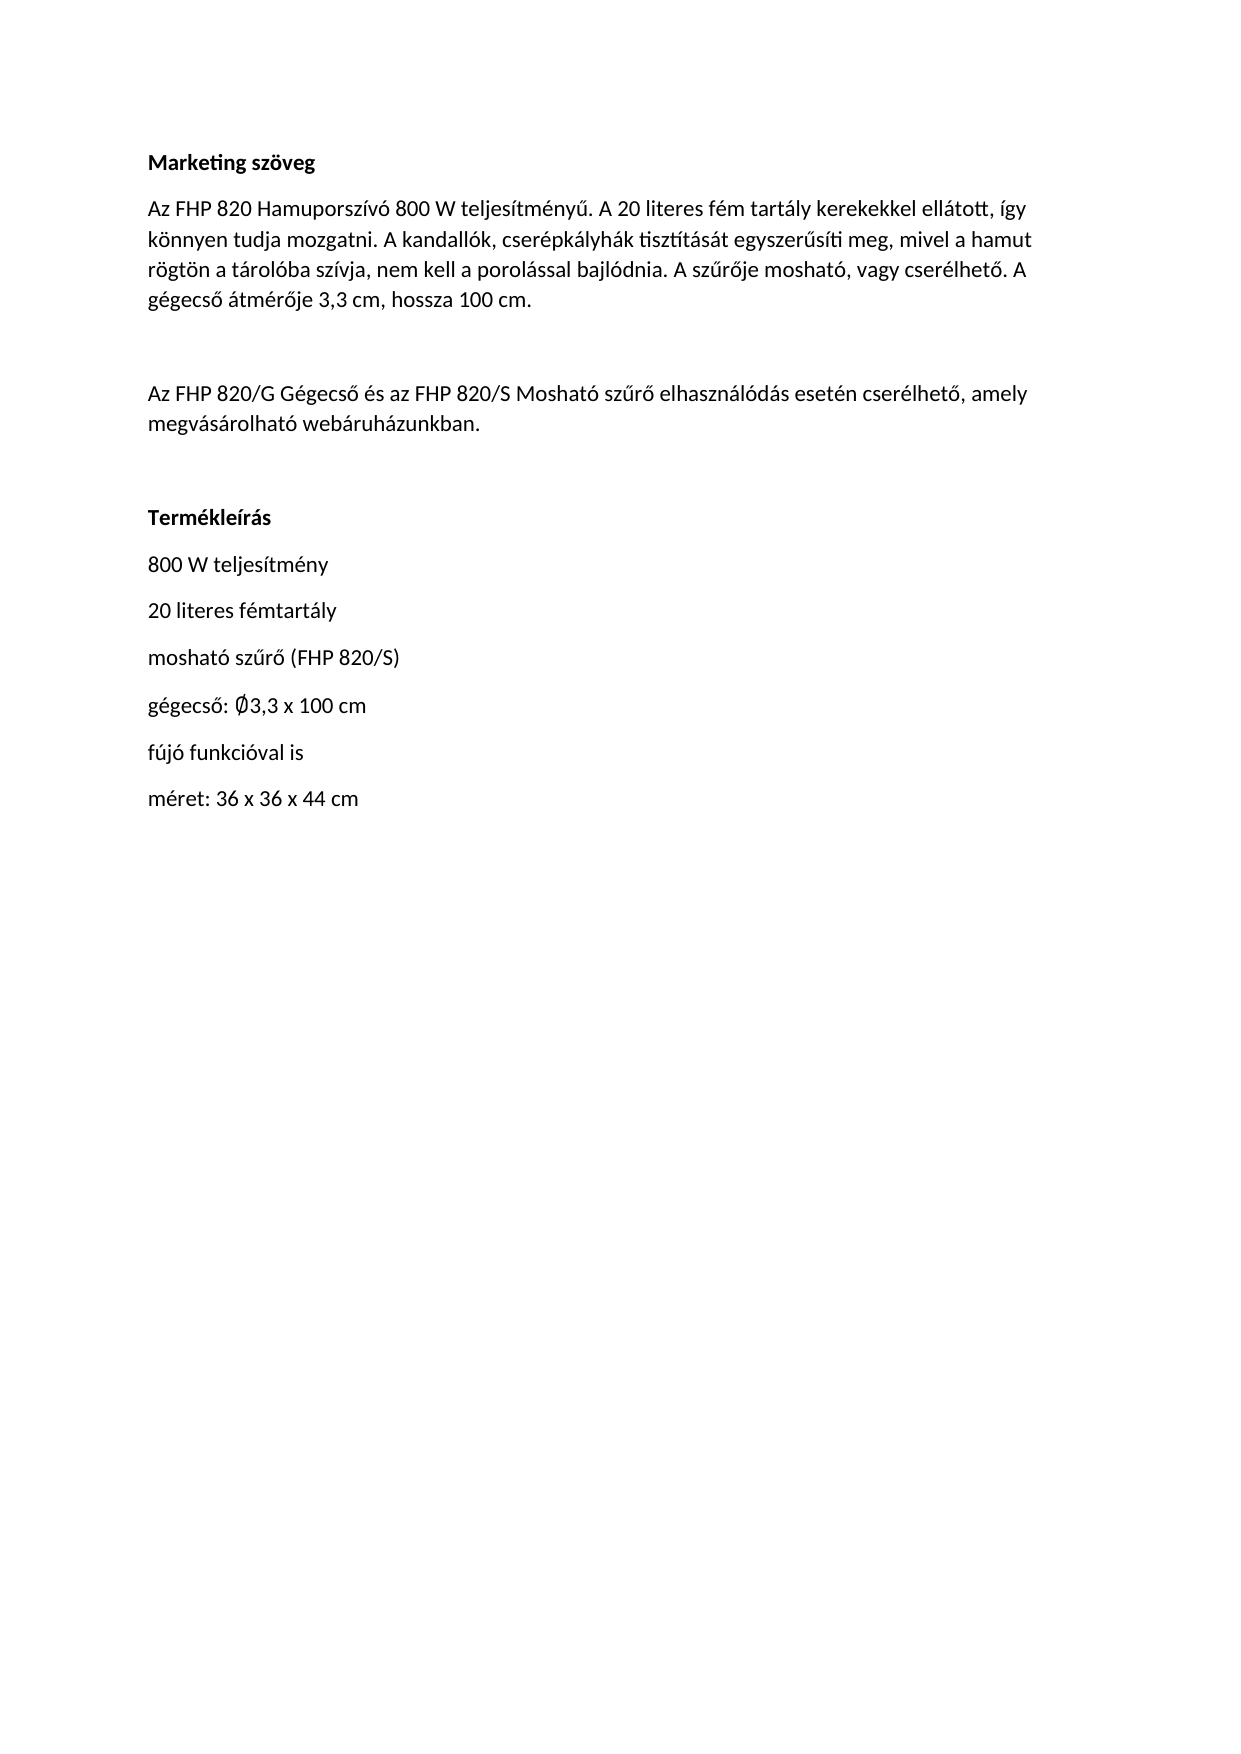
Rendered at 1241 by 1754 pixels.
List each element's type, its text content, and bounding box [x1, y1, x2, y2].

text méret: 36 x 36 x 44 cm [148, 784, 1093, 812]
text 800 W teljesítmény [148, 550, 1093, 578]
text mosható szűrő (FHP 820/S) [148, 643, 1093, 671]
text Az FHP 820/G Gégecső és az FHP 820/S Mosható szűrő elhasználódás esetén cserélhető, amely megvásárolható webáruházunkban. [148, 379, 1093, 437]
text Az FHP 820 Hamuporszívó 800 W teljesítményű. A 20 literes fém tartály kerekekkel ellátott, így könnyen tudja mozgatni. A kandallók, cserépkályhák tisztítását egyszerűsíti meg, mivel a hamut rögtön a tárolóba szívja, nem kell a porolással bajlódnia. A szűrője mosható, vagy cserélhető. A gégecső átmérője 3,3 cm, hossza 100 cm. [148, 194, 1093, 313]
text Termékleírás [148, 503, 1093, 531]
text gégecső: ∅3,3 x 100 cm [148, 690, 1093, 719]
text 20 literes fémtartály [148, 597, 1093, 624]
text Marketing szöveg [148, 148, 1093, 176]
text fújó funkcióval is [148, 738, 1093, 766]
